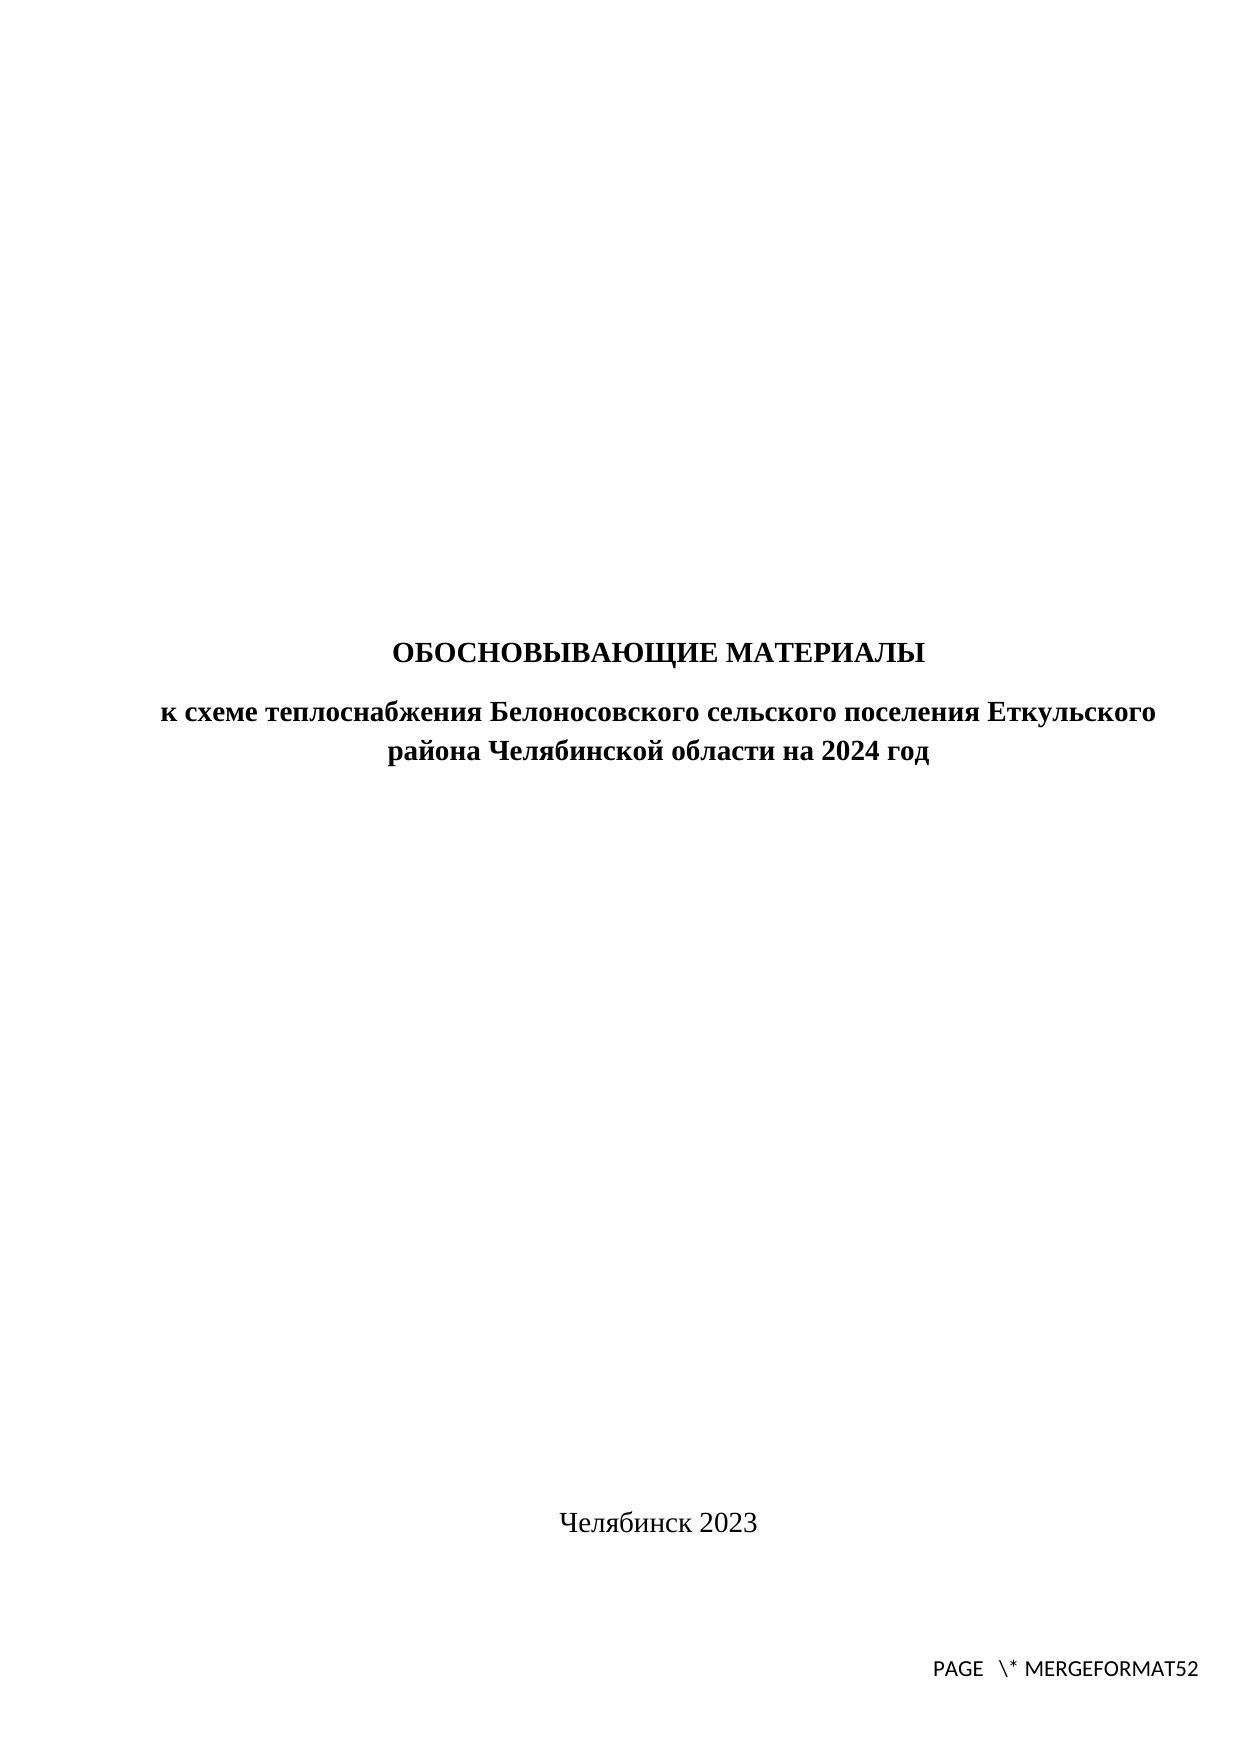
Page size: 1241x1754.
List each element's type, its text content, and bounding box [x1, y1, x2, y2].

text Челябинск 2023 [118, 1505, 1199, 1538]
text к схеме теплоснабжения Белоносовского сельского поселения Еткульского района Челябинской области на 2024 год [118, 694, 1199, 767]
text ОБОСНОВЫВАЮЩИЕ МАТЕРИАЛЫ [118, 635, 1199, 669]
